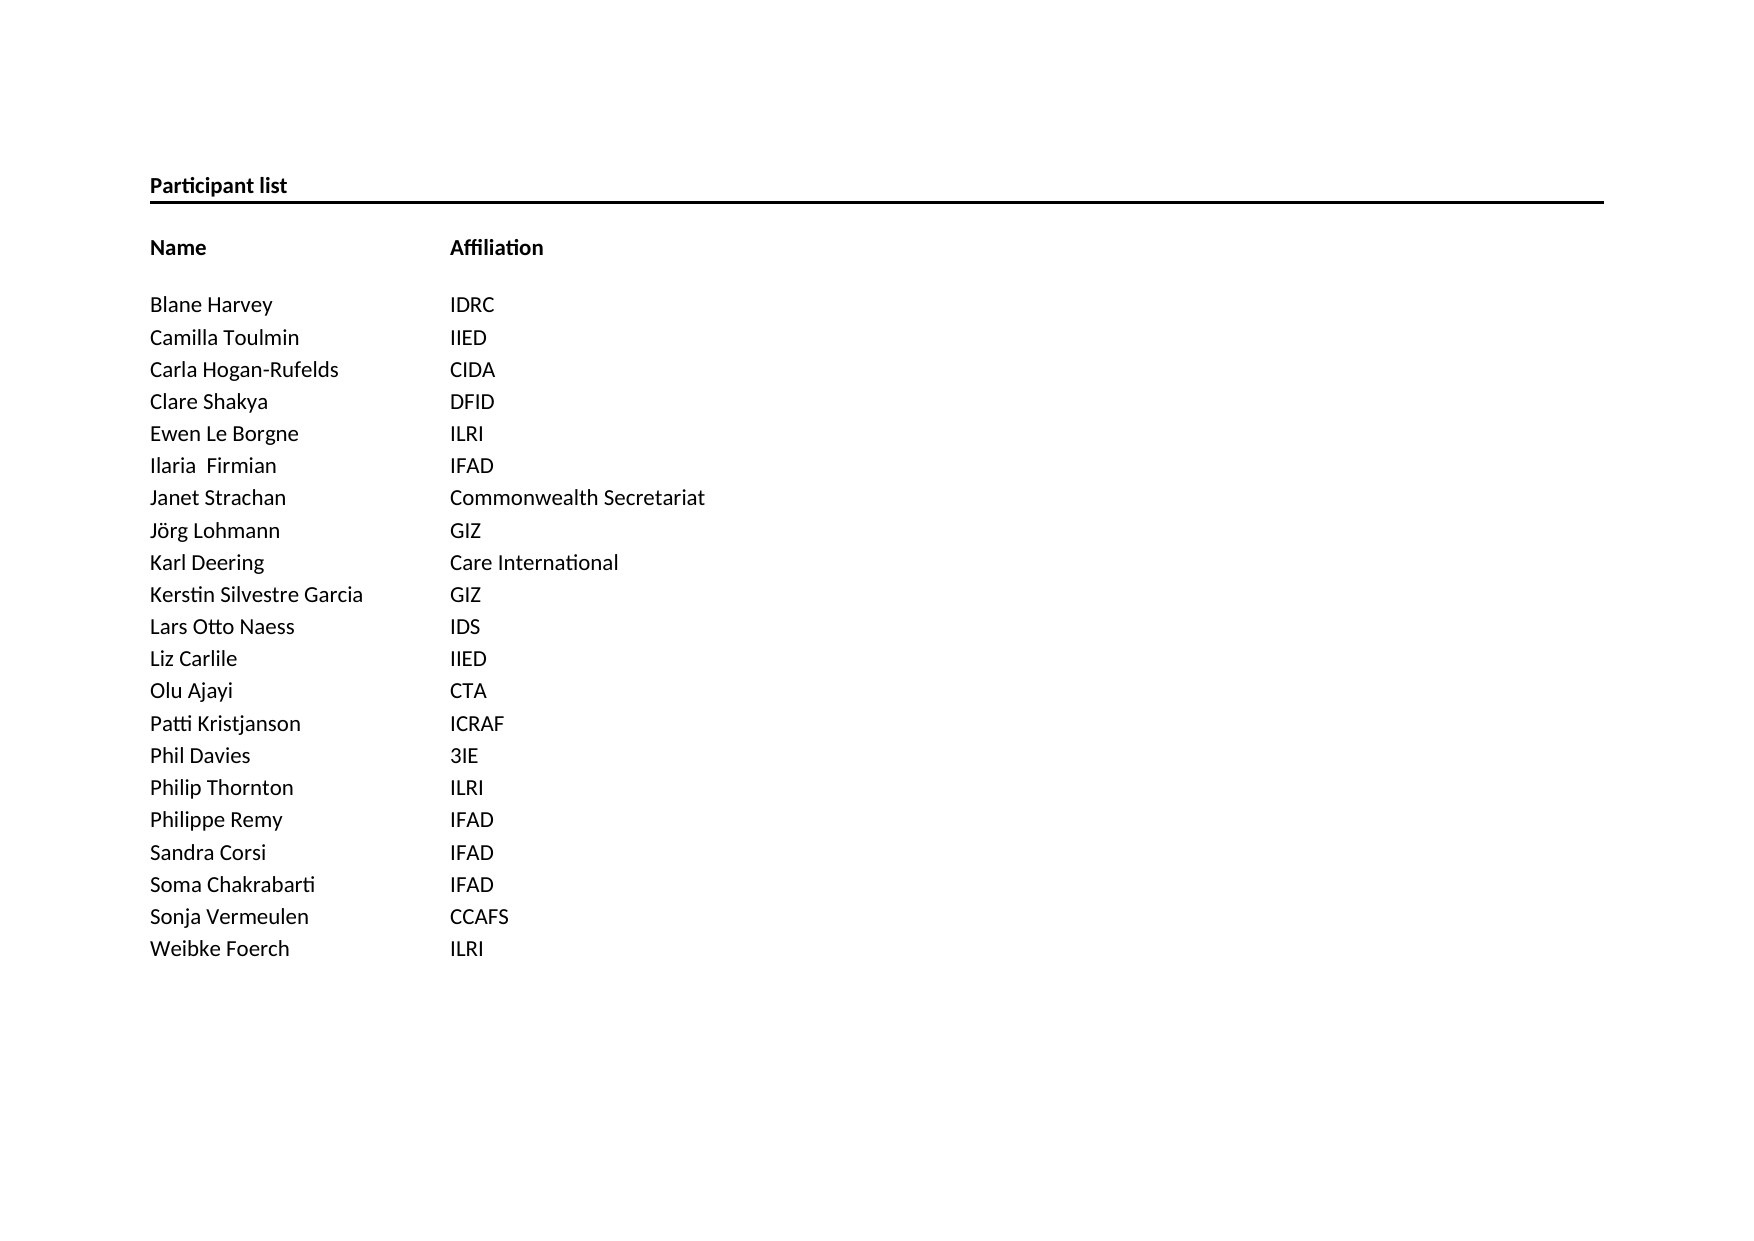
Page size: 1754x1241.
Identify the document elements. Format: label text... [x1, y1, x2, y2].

subtitle Soma Chakrabarti IFAD [150, 870, 1604, 898]
subtitle Olu Ajayi CTA [150, 677, 1604, 705]
subtitle Phil Davies 3IE [150, 741, 1604, 769]
subtitle Philip Thornton ILRI [150, 773, 1604, 801]
subtitle Camilla Toulmin IIED [150, 323, 1604, 351]
subtitle Sonja Vermeulen CCAFS [150, 902, 1604, 930]
subtitle Sandra Corsi IFAD [150, 838, 1604, 866]
subtitle Patti Kristjanson ICRAF [150, 709, 1604, 737]
subtitle Ewen Le Borgne ILRI [150, 419, 1604, 447]
subtitle Liz Carlile IIED [150, 644, 1604, 672]
subtitle Blane Harvey IDRC [150, 290, 1604, 318]
text Weibke Foerch ILRI [150, 934, 1604, 962]
subtitle Jörg Lohmann GIZ [150, 516, 1604, 544]
subtitle Clare Shakya DFID [150, 387, 1604, 415]
subtitle Karl Deering Care International [150, 548, 1604, 576]
subtitle Ilaria Firmian IFAD [150, 451, 1604, 479]
subtitle Name Affiliation [150, 233, 1604, 261]
subtitle Philippe Remy IFAD [150, 805, 1604, 833]
subtitle Lars Otto Naess IDS [150, 612, 1604, 640]
subtitle Participant list [150, 171, 1604, 201]
subtitle Janet Strachan Commonwealth Secretariat [150, 483, 1604, 512]
subtitle Kerstin Silvestre Garcia GIZ [150, 580, 1604, 608]
subtitle Carla Hogan-Rufelds CIDA [150, 355, 1604, 383]
